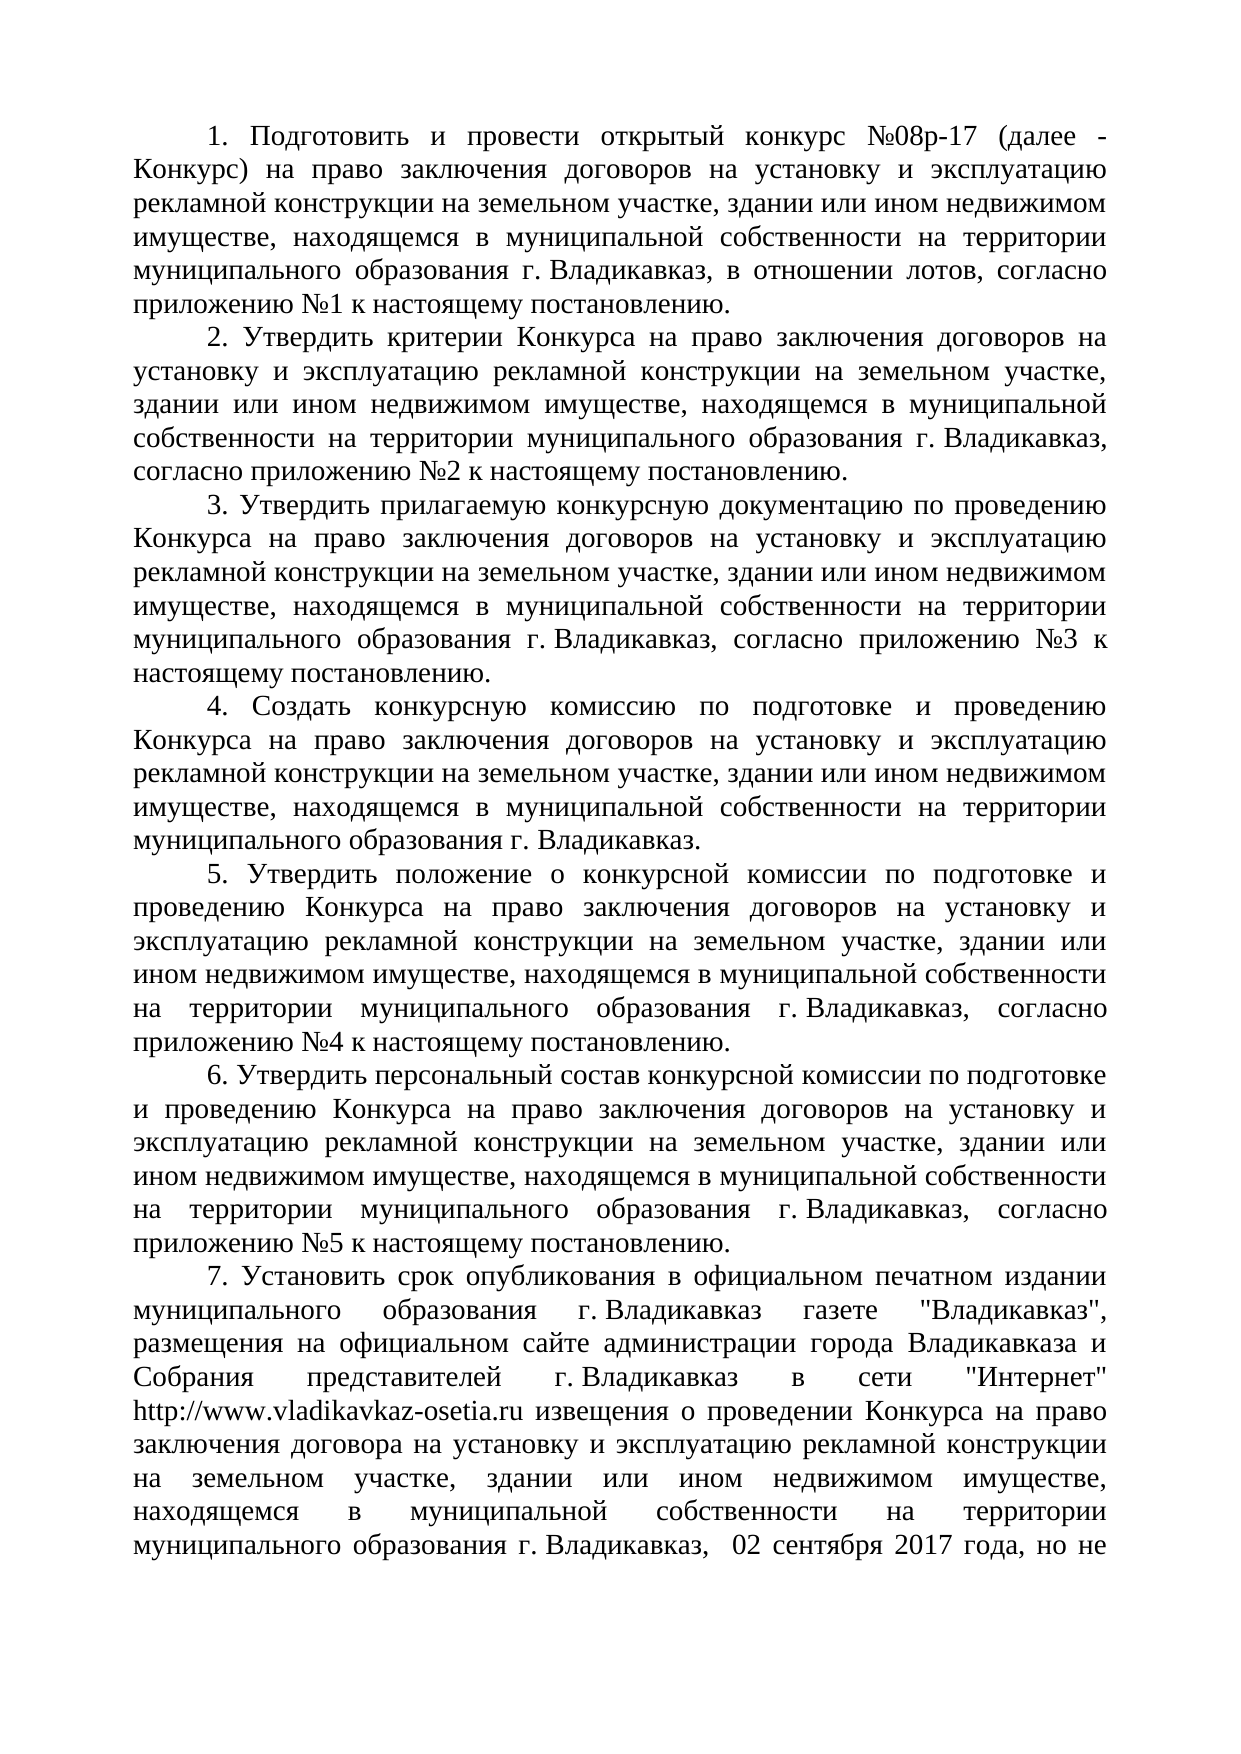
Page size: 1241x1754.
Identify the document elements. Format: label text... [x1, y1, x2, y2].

text 2. Утвердить критерии Конкурса на право заключения договоров на установку и эксплуатацию рекламной конструкции на земельном участке, здании или ином недвижимом имуществе, находящемся в муниципальной собственности на территории муниципального образования г. Владикавказ, согласно приложению №2 к настоящему постановлению. [133, 319, 1107, 487]
text 4. Создать конкурсную комиссию по подготовке и проведению Конкурса на право заключения договоров на установку и эксплуатацию рекламной конструкции на земельном участке, здании или ином недвижимом имуществе, находящемся в муниципальной собственности на территории муниципального образования г. Владикавказ. [133, 688, 1107, 856]
text 5. Утвердить положение о конкурсной комиссии по подготовке и проведению Конкурса на право заключения договоров на установку и эксплуатацию рекламной конструкции на земельном участке, здании или ином недвижимом имуществе, находящемся в муниципальной собственности на территории муниципального образования г. Владикавказ, согласно приложению №4 к настоящему постановлению. [133, 856, 1107, 1057]
text 6. Утвердить персональный состав конкурсной комиссии по подготовке и проведению Конкурса на право заключения договоров на установку и эксплуатацию рекламной конструкции на земельном участке, здании или ином недвижимом имуществе, находящемся в муниципальной собственности на территории муниципального образования г. Владикавказ, согласно приложению №5 к настоящему постановлению. [133, 1057, 1107, 1258]
text 3. Утвердить прилагаемую конкурсную документацию по проведению Конкурса на право заключения договоров на установку и эксплуатацию рекламной конструкции на земельном участке, здании или ином недвижимом имуществе, находящемся в муниципальной собственности на территории муниципального образования г. Владикавказ, согласно приложению №3 к настоящему постановлению. [133, 487, 1107, 688]
text 1. Подготовить и провести открытый конкурс №08р-17 (далее - Конкурс) на право заключения договоров на установку и эксплуатацию рекламной конструкции на земельном участке, здании или ином недвижимом имуществе, находящемся в муниципальной собственности на территории муниципального образования г. Владикавказ, в отношении лотов, согласно приложению №1 к настоящему постановлению. [133, 118, 1107, 319]
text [133, 1258, 1107, 1560]
